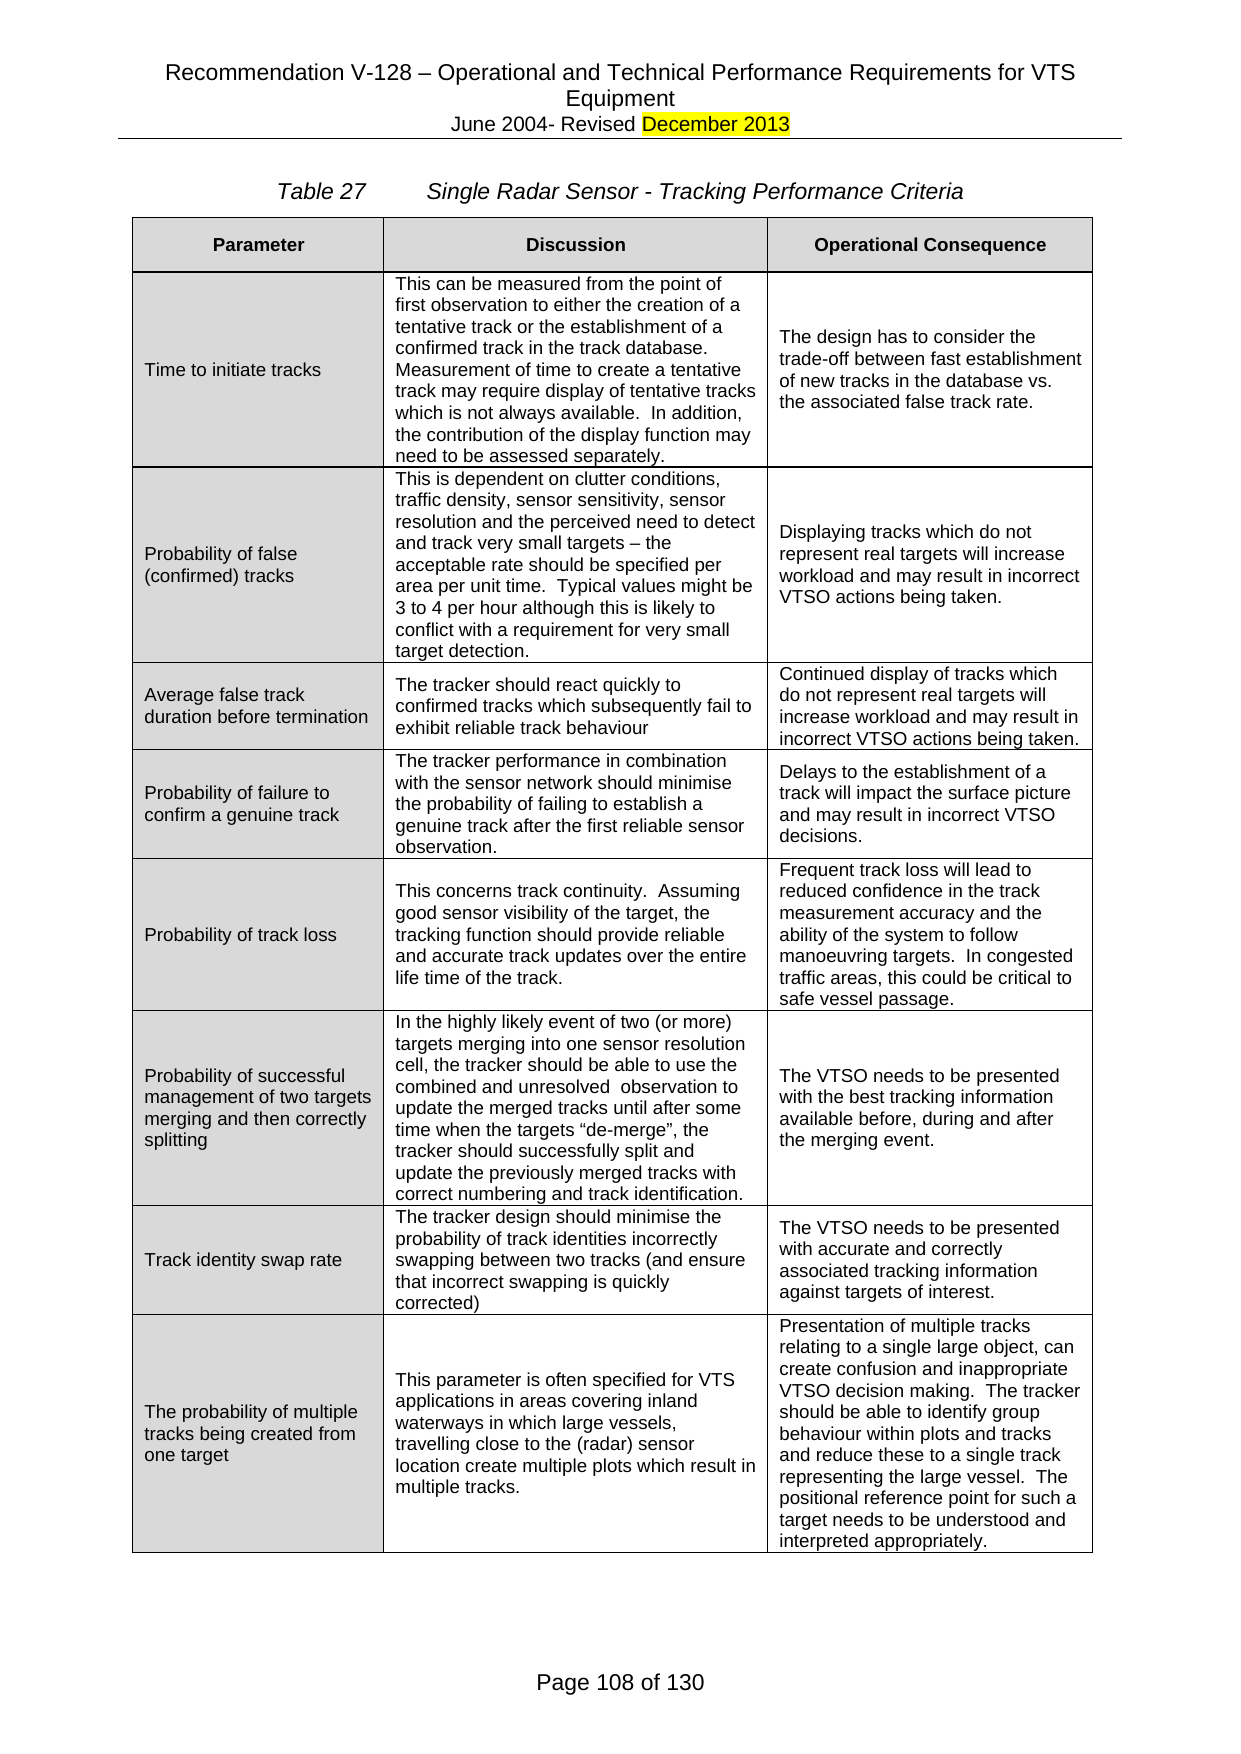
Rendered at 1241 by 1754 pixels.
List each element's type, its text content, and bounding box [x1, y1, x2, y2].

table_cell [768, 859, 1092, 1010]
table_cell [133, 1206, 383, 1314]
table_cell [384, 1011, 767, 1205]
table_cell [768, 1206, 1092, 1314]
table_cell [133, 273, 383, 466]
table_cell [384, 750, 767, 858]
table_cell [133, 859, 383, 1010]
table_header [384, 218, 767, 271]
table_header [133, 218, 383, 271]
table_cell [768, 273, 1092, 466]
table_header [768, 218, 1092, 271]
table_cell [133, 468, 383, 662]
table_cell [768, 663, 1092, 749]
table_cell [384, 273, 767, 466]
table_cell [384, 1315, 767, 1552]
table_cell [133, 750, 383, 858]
text Single Radar Sensor - Tracking Performance Criteria [118, 178, 1122, 204]
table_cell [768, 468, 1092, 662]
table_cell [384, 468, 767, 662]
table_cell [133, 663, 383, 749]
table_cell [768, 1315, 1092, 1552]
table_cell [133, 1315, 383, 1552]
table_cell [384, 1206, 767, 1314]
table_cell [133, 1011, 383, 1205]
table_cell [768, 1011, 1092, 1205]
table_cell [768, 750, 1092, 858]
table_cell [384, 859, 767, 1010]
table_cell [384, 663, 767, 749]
